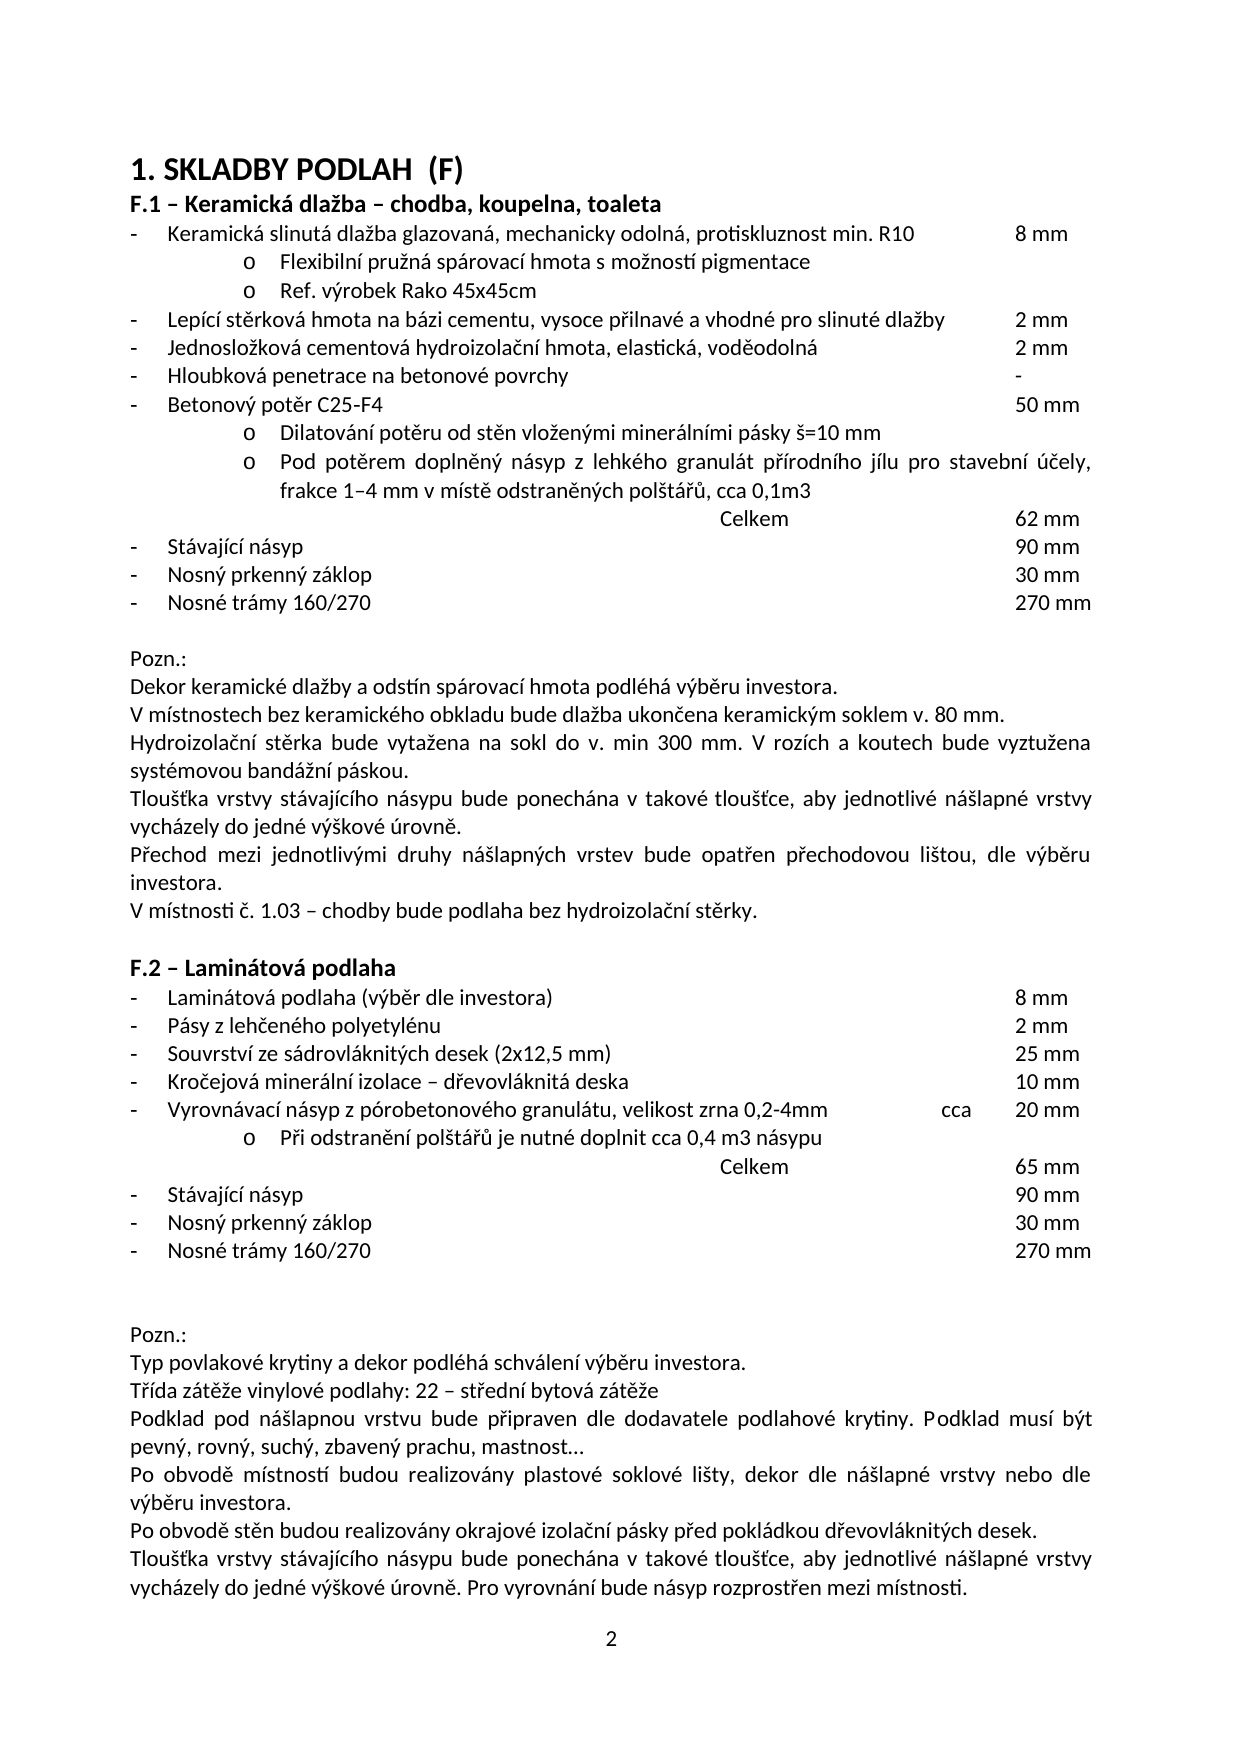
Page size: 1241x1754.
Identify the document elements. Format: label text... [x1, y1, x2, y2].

text Po obvodě místností budou realizovány plastové soklové lišty, dekor dle nášlapné vrstvy nebo dle výběru investora. [130, 1461, 1092, 1517]
list Nosný prkenný záklop 30 mm [130, 1208, 1092, 1236]
text V místnosti č. 1.03 – chodby bude podlaha bez hydroizolační stěrky. [130, 896, 1092, 924]
text Hydroizolační stěrka bude vytažena na sokl do v. min 300 mm. V rozích a koutech bude vyztužena systémovou bandážní páskou. [130, 728, 1092, 784]
list Při odstranění polštářů je nutné doplnit cca 0,4 m3 násypu [242, 1123, 1092, 1152]
list Pod potěrem doplněný násyp z lehkého granulát přírodního jílu pro stavební účely, frakce 1–4 mm v místě odstraněných polštářů, cca 0,1m3 [242, 447, 1092, 504]
list Souvrství ze sádrovláknitých desek (2x12,5 mm) 25 mm [130, 1039, 1092, 1067]
subtitle F.1 – Keramická dlažba – chodba, koupelna, toaleta [130, 188, 1092, 219]
list Flexibilní pružná spárovací hmota s možností pigmentace [242, 247, 1092, 276]
list Stávající násyp 90 mm [130, 1180, 1092, 1208]
list Lepící stěrková hmota na bázi cementu, vysoce přilnavé a vhodné pro slinuté dlažby 2 mm [130, 305, 1092, 333]
list Jednosložková cementová hydroizolační hmota, elastická, voděodolná 2 mm [130, 333, 1092, 361]
list Nosné trámy 160/270 270 mm [130, 1236, 1092, 1264]
text Podklad pod nášlapnou vrstvu bude připraven dle dodavatele podlahové krytiny. Podklad musí být pevný, rovný, suchý, zbavený prachu, mastnost… [130, 1404, 1092, 1461]
text Přechod mezi jednotlivými druhy nášlapných vrstev bude opatřen přechodovou lištou, dle výběru investora. [130, 840, 1092, 896]
list Nosný prkenný záklop 30 mm [130, 560, 1092, 588]
list Celkem 65 mm [167, 1152, 1092, 1180]
list Ref. výrobek Rako 45x45cm [242, 276, 1092, 305]
text V místnostech bez keramického obkladu bude dlažba ukončena keramickým soklem v. 80 mm. [130, 700, 1092, 728]
subtitle 1. SKLADBY PODLAH (F) [130, 148, 1092, 188]
text Třída zátěže vinylové podlahy: 22 – střední bytová zátěže [130, 1376, 1092, 1404]
text Po obvodě stěn budou realizovány okrajové izolační pásky před pokládkou dřevovláknitých desek. [130, 1517, 1092, 1544]
list Celkem 62 mm [167, 504, 1092, 532]
list Betonový potěr C25‑F4 50 mm [130, 389, 1092, 418]
list Nosné trámy 160/270 270 mm [130, 588, 1092, 616]
text Tloušťka vrstvy stávajícího násypu bude ponechána v takové tloušťce, aby jednotlivé nášlapné vrstvy vycházely do jedné výškové úrovně. Pro vyrovnání bude násyp rozprostřen mezi místnosti. [130, 1544, 1092, 1601]
text Pozn.: [130, 1320, 1092, 1348]
subtitle F.2 – Laminátová podlaha [130, 952, 1092, 983]
list Keramická slinutá dlažba glazovaná, mechanicky odolná, protiskluznost min. R10 8 mm [130, 219, 1092, 247]
text Typ povlakové krytiny a dekor podléhá schválení výběru investora. [130, 1348, 1092, 1376]
list Stávající násyp 90 mm [130, 532, 1092, 560]
list Hloubková penetrace na betonové povrchy - [130, 361, 1092, 389]
list Vyrovnávací násyp z pórobetonového granulátu, velikost zrna 0,2-4mm cca 20 mm [130, 1095, 1092, 1123]
list Pásy z lehčeného polyetylénu 2 mm [130, 1011, 1092, 1039]
text Dekor keramické dlažby a odstín spárovací hmota podléhá výběru investora. [130, 672, 1092, 700]
text Tloušťka vrstvy stávajícího násypu bude ponechána v takové tloušťce, aby jednotlivé nášlapné vrstvy vycházely do jedné výškové úrovně. [130, 784, 1092, 840]
list Laminátová podlaha (výběr dle investora) 8 mm [130, 983, 1092, 1011]
text Pozn.: [130, 644, 1092, 672]
list Dilatování potěru od stěn vloženými minerálními pásky š=10 mm [242, 418, 1092, 447]
list Kročejová minerální izolace – dřevovláknitá deska 10 mm [130, 1067, 1092, 1095]
